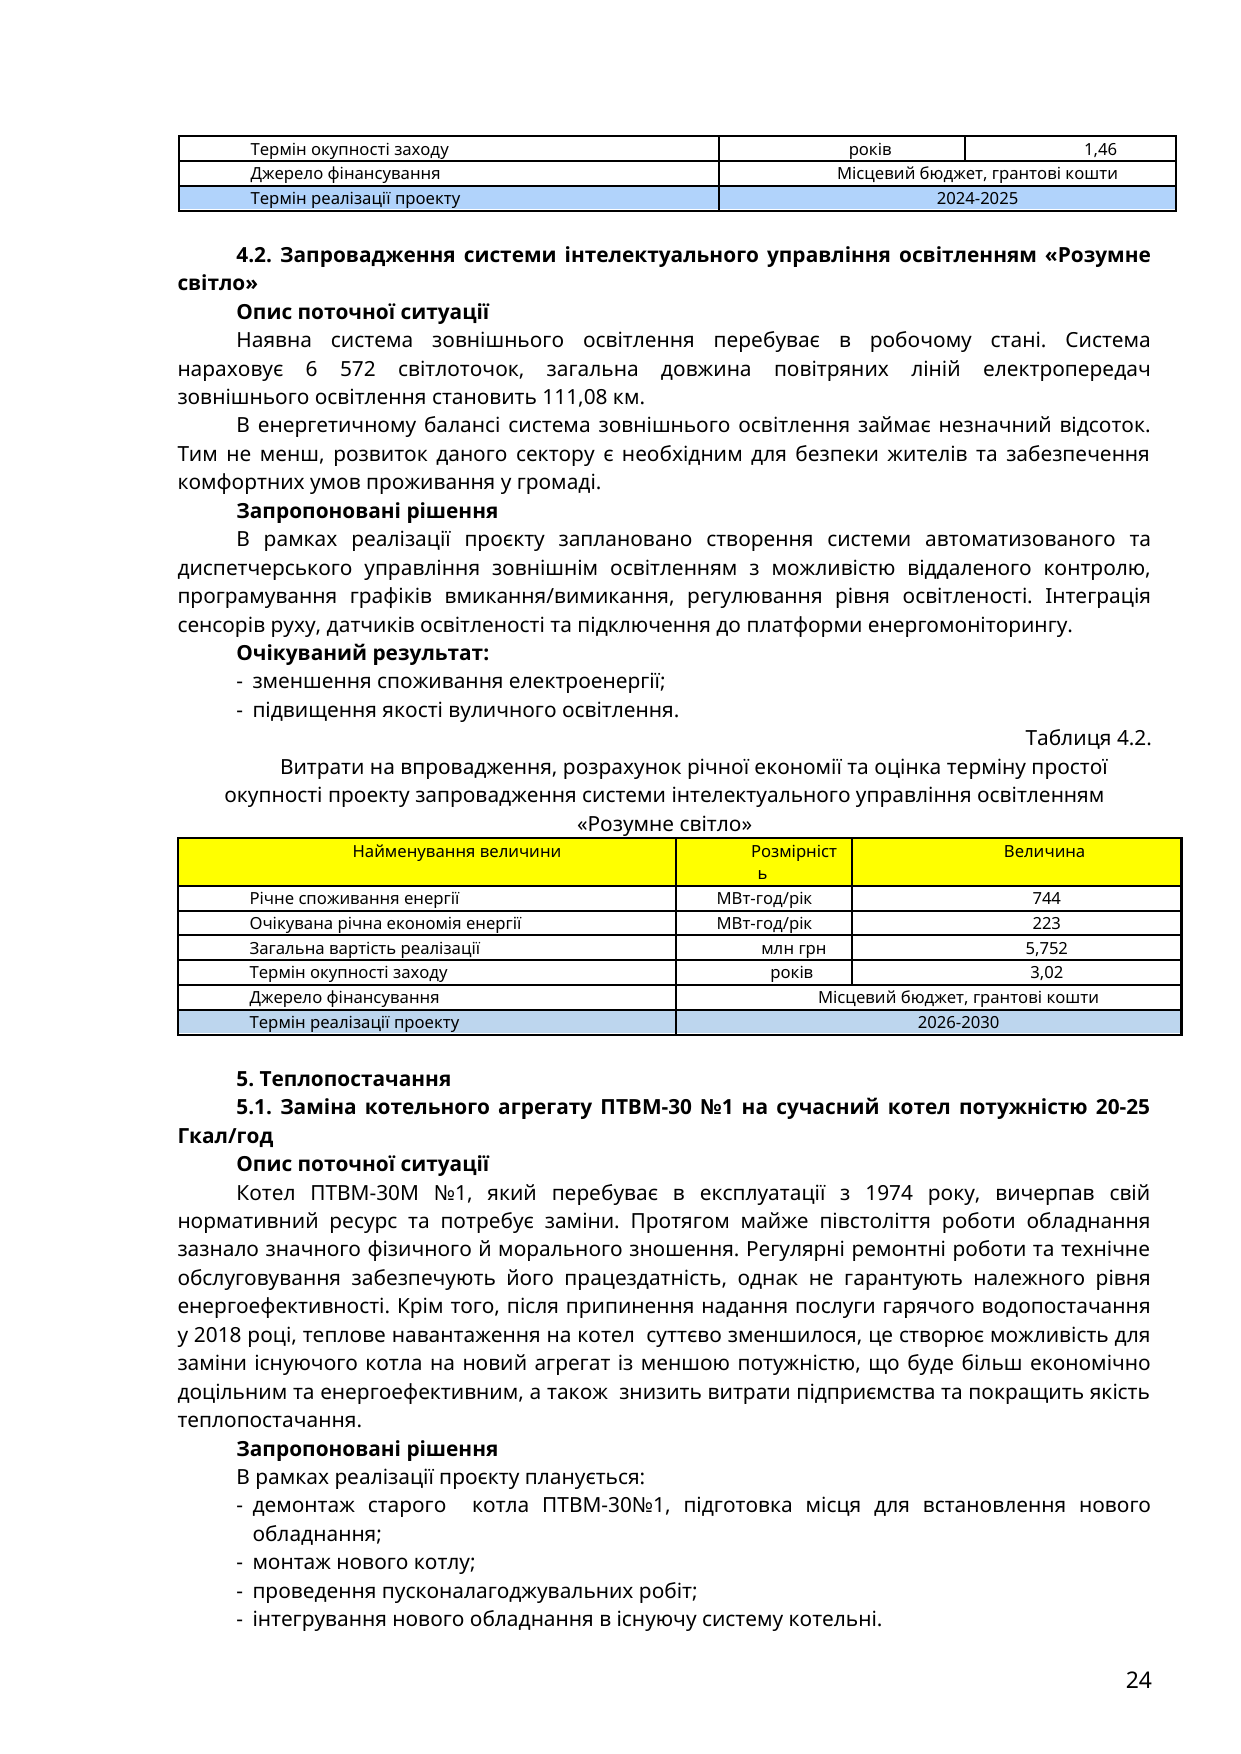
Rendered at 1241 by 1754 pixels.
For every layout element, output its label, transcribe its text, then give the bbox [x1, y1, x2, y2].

table_cell МВт-год/рік [677, 912, 851, 934]
table_cell Місцевий бюджет, грантові кошти [720, 162, 1175, 185]
table_cell 223 [853, 912, 1180, 934]
table_header Величина [853, 839, 1180, 885]
list зменшення споживання електроенергії; [236, 667, 1152, 695]
list проведення пусконалагоджувальних робіт; [236, 1576, 1152, 1604]
text Таблиця 4.2. [177, 723, 1152, 752]
table_cell Джерело фінансування [180, 162, 718, 185]
table_cell Очікувана річна економія енергії [179, 912, 675, 934]
list підвищення якості вуличного освітлення. [236, 695, 1152, 723]
table_header Найменування величини [179, 839, 675, 885]
table_cell Річне споживання енергії [179, 887, 675, 909]
table_cell Термін реалізації проекту [180, 187, 718, 209]
table_cell МВт-год/рік [677, 887, 851, 909]
table_cell років [677, 961, 851, 984]
list інтегрування нового обладнання в існуючу систему котельні. [236, 1604, 1152, 1633]
text Витрати на впровадження, розрахунок річної економії та оцінка терміну простої окупності проекту запровадження системи інтелектуального управління освітленням «Розумне світло» [177, 752, 1152, 837]
table_cell 5,752 [853, 936, 1180, 959]
text Котел ПТВМ-30М №1, який перебуває в експлуатації з 1974 року, вичерпав свій нормативний ресурс та потребує заміни. Протягом майже півстоліття роботи обладнання зазнало значного фізичного й морального зношення. Регулярні ремонтні роботи та технічне обслуговування забезпечують його працездатність, однак не гарантують належного рівня енергоефективності. Крім того, після припинення надання послуги гарячого водопостачання у 2018 році, теплове навантаження на котел суттєво зменшилося, це створює можливість для заміни існуючого котла на новий агрегат із меншою потужністю, що буде більш економічно доцільним та енергоефективним, а також знизить витрати підприємства та покращить якість теплопостачання. [177, 1178, 1152, 1434]
table_cell Термін реалізації проекту [179, 1011, 675, 1033]
table_header Розмірність [677, 839, 851, 885]
text Опис поточної ситуації [177, 1149, 1152, 1178]
list демонтаж старого котла ПТВМ-30№1, підготовка місця для встановлення нового обладнання; [236, 1491, 1152, 1547]
subtitle 4.2. Запровадження системи інтелектуального управління освітленням «Розумне світло» [177, 240, 1152, 297]
table_cell Загальна вартість реалізації [179, 936, 675, 959]
text Опис поточної ситуації [177, 297, 1152, 325]
subtitle 5.1. Заміна котельного агрегату ПТВМ-30 №1 на сучасний котел потужністю 20-25 Гкал/год [177, 1092, 1152, 1149]
table_cell 2026-2030 [677, 1011, 1180, 1033]
table_cell 2024-2025 [720, 187, 1175, 209]
text В енергетичному балансі система зовнішнього освітлення займає незначний відсоток. Тим не менш, розвиток даного сектору є необхідним для безпеки жителів та забезпечення комфортних умов проживання у громаді. [177, 411, 1152, 496]
table_cell Термін окупності заходу [179, 961, 675, 984]
table_cell 1,46 [966, 137, 1175, 160]
text Запропоновані рішення [177, 1434, 1152, 1462]
text Запропоновані рішення [177, 496, 1152, 524]
table_cell млн грн [677, 936, 851, 959]
subtitle 5. Теплопостачання [236, 1064, 1152, 1092]
text В рамках реалізації проєкту планується: [177, 1462, 1152, 1491]
table_cell Джерело фінансування [179, 986, 675, 1009]
table_cell 3,02 [853, 961, 1180, 984]
list монтаж нового котлу; [236, 1547, 1152, 1576]
table_cell Термін окупності заходу [180, 137, 718, 160]
text В рамках реалізації проєкту заплановано створення системи автоматизованого та диспетчерського управління зовнішнім освітленням з можливістю віддаленого контролю, програмування графіків вмикання/вимикання, регулювання рівня освітленості. Інтеграція сенсорів руху, датчиків освітленості та підключення до платформи енергомоніторингу. [177, 524, 1152, 638]
table_cell років [720, 137, 964, 160]
table_cell 744 [853, 887, 1180, 909]
table_cell Місцевий бюджет, грантові кошти [677, 986, 1180, 1009]
text Очікуваний результат: [177, 638, 1152, 667]
text Наявна система зовнішнього освітлення перебуває в робочому стані. Система нараховує 6 572 світлоточок, загальна довжина повітряних ліній електропередач зовнішнього освітлення становить 111,08 км. [177, 325, 1152, 411]
